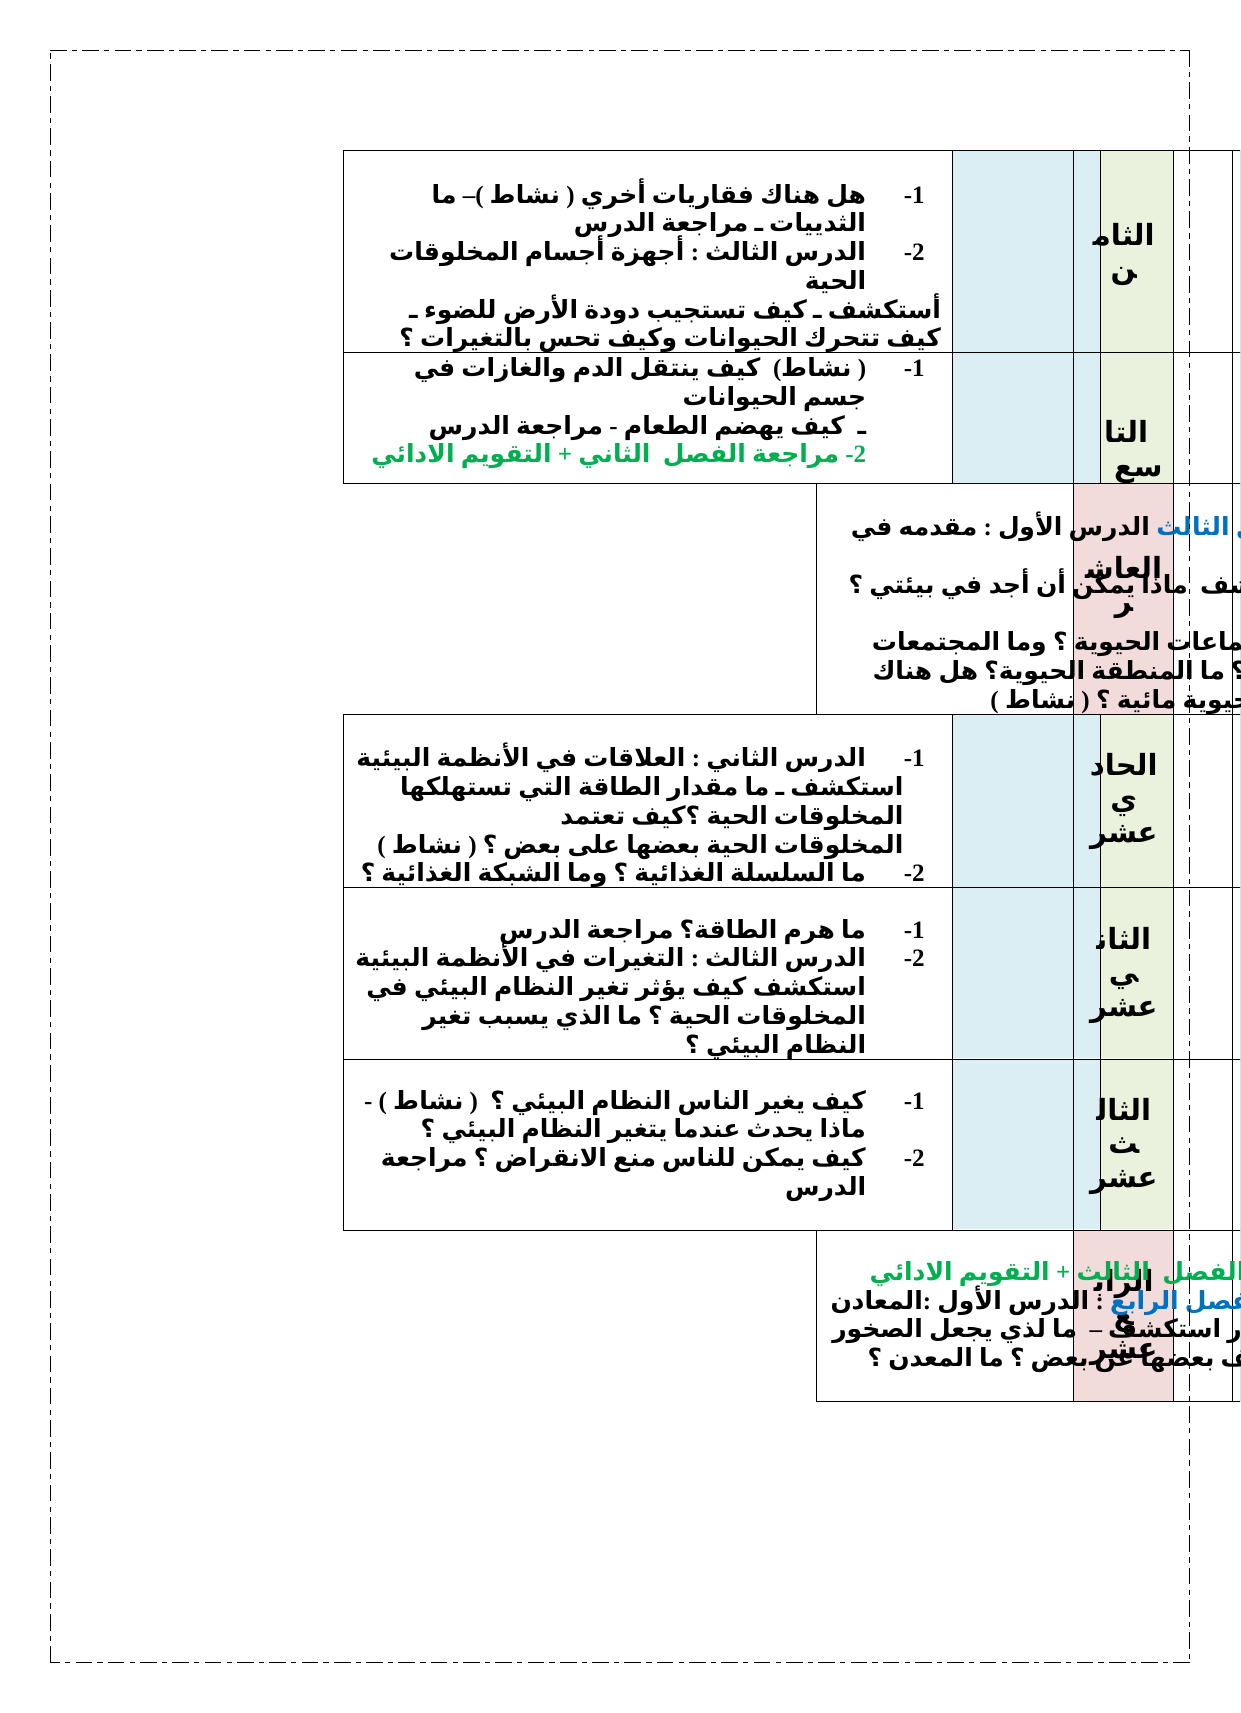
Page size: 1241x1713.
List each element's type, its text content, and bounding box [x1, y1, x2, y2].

table_cell ( نشاط) كيف ينتقل الدم والغازات في جسم الحيوانات ـ كيف يهضم الطعام - مراجعة الدرس 2- مراجعة الفصل الثاني + التقويم الادائي [344, 353, 952, 483]
table_cell [1101, 888, 1173, 1058]
table_cell [1101, 1060, 1173, 1229]
table_cell [1074, 353, 1100, 483]
table_cell [953, 715, 1073, 887]
table_cell [1101, 715, 1173, 887]
table_cell هل هناك فقاريات أخري ( نشاط )– ما الثدييات ـ مراجعة الدرس الدرس الثالث : أجهزة أجسام المخلوقات الحية أستكشف ـ كيف تستجيب دودة الأرض للضوء ـ كيف تتحرك الحيوانات وكيف تحس بالتغيرات ؟ [344, 151, 952, 352]
table_cell ما هرم الطاقة؟ مراجعة الدرس الدرس الثالث : التغيرات في الأنظمة البيئية استكشف كيف يؤثر تغير النظام البيئي في المخلوقات الحية ؟ ما الذي يسبب تغير النظام البيئي ؟ [344, 888, 952, 1058]
table_cell الدرس الثاني : العلاقات في الأنظمة البيئية استكشف ـ ما مقدار الطاقة التي تستهلكها المخلوقات الحية ؟كيف تعتمد المخلوقات الحية بعضها على بعض ؟ ( نشاط ) ما السلسلة الغذائية ؟ وما الشبكة الغذائية ؟ [344, 715, 952, 887]
table_cell [1101, 151, 1173, 352]
table_cell [953, 888, 1073, 1058]
table_cell مراجعة الفصل الثالث + التقويم الادائي تهيئة الفصل الرابع : الدرس الأول :المعادن والصخور استكشف – ما لذي يجعل الصخور يختلف بعضها عن بعض ؟ ما المعدن ؟ [1074, 1231, 1173, 1401]
table_cell [1101, 353, 1173, 483]
table_cell [1074, 151, 1100, 352]
table_cell [953, 151, 1073, 352]
table_cell [1074, 715, 1100, 887]
table_cell 1- تهيئة الفصل الثالث الدرس الأول : مقدمه في الأنظمة البيئية أستكشف ماذا يمكن أن أجد في بيئتي ؟ ما النظام البيئي ؟ 2- ما الجماعات الحيوية ؟ وما المجتمعات الحيوية ؟ ما المنطقة الحيوية؟ هل هناك مناطق حيوية مائية ؟ ( نشاط ) [817, 484, 1073, 714]
table_cell [1074, 1060, 1100, 1229]
table_cell 1- تهيئة الفصل الثالث الدرس الأول : مقدمه في الأنظمة البيئية أستكشف ماذا يمكن أن أجد في بيئتي ؟ ما النظام البيئي ؟ 2- ما الجماعات الحيوية ؟ وما المجتمعات الحيوية ؟ ما المنطقة الحيوية؟ هل هناك مناطق حيوية مائية ؟ ( نشاط ) [1074, 484, 1173, 714]
table_cell مراجعة الفصل الثالث + التقويم الادائي تهيئة الفصل الرابع : الدرس الأول :المعادن والصخور استكشف – ما لذي يجعل الصخور يختلف بعضها عن بعض ؟ ما المعدن ؟ [817, 1231, 1073, 1401]
table_cell كيف يغير الناس النظام البيئي ؟ ( نشاط ) - ماذا يحدث عندما يتغير النظام البيئي ؟ كيف يمكن للناس منع الانقراض ؟ مراجعة الدرس [344, 1060, 952, 1229]
table_cell [953, 1060, 1073, 1229]
table_cell [953, 353, 1073, 483]
table_cell [1074, 888, 1100, 1058]
